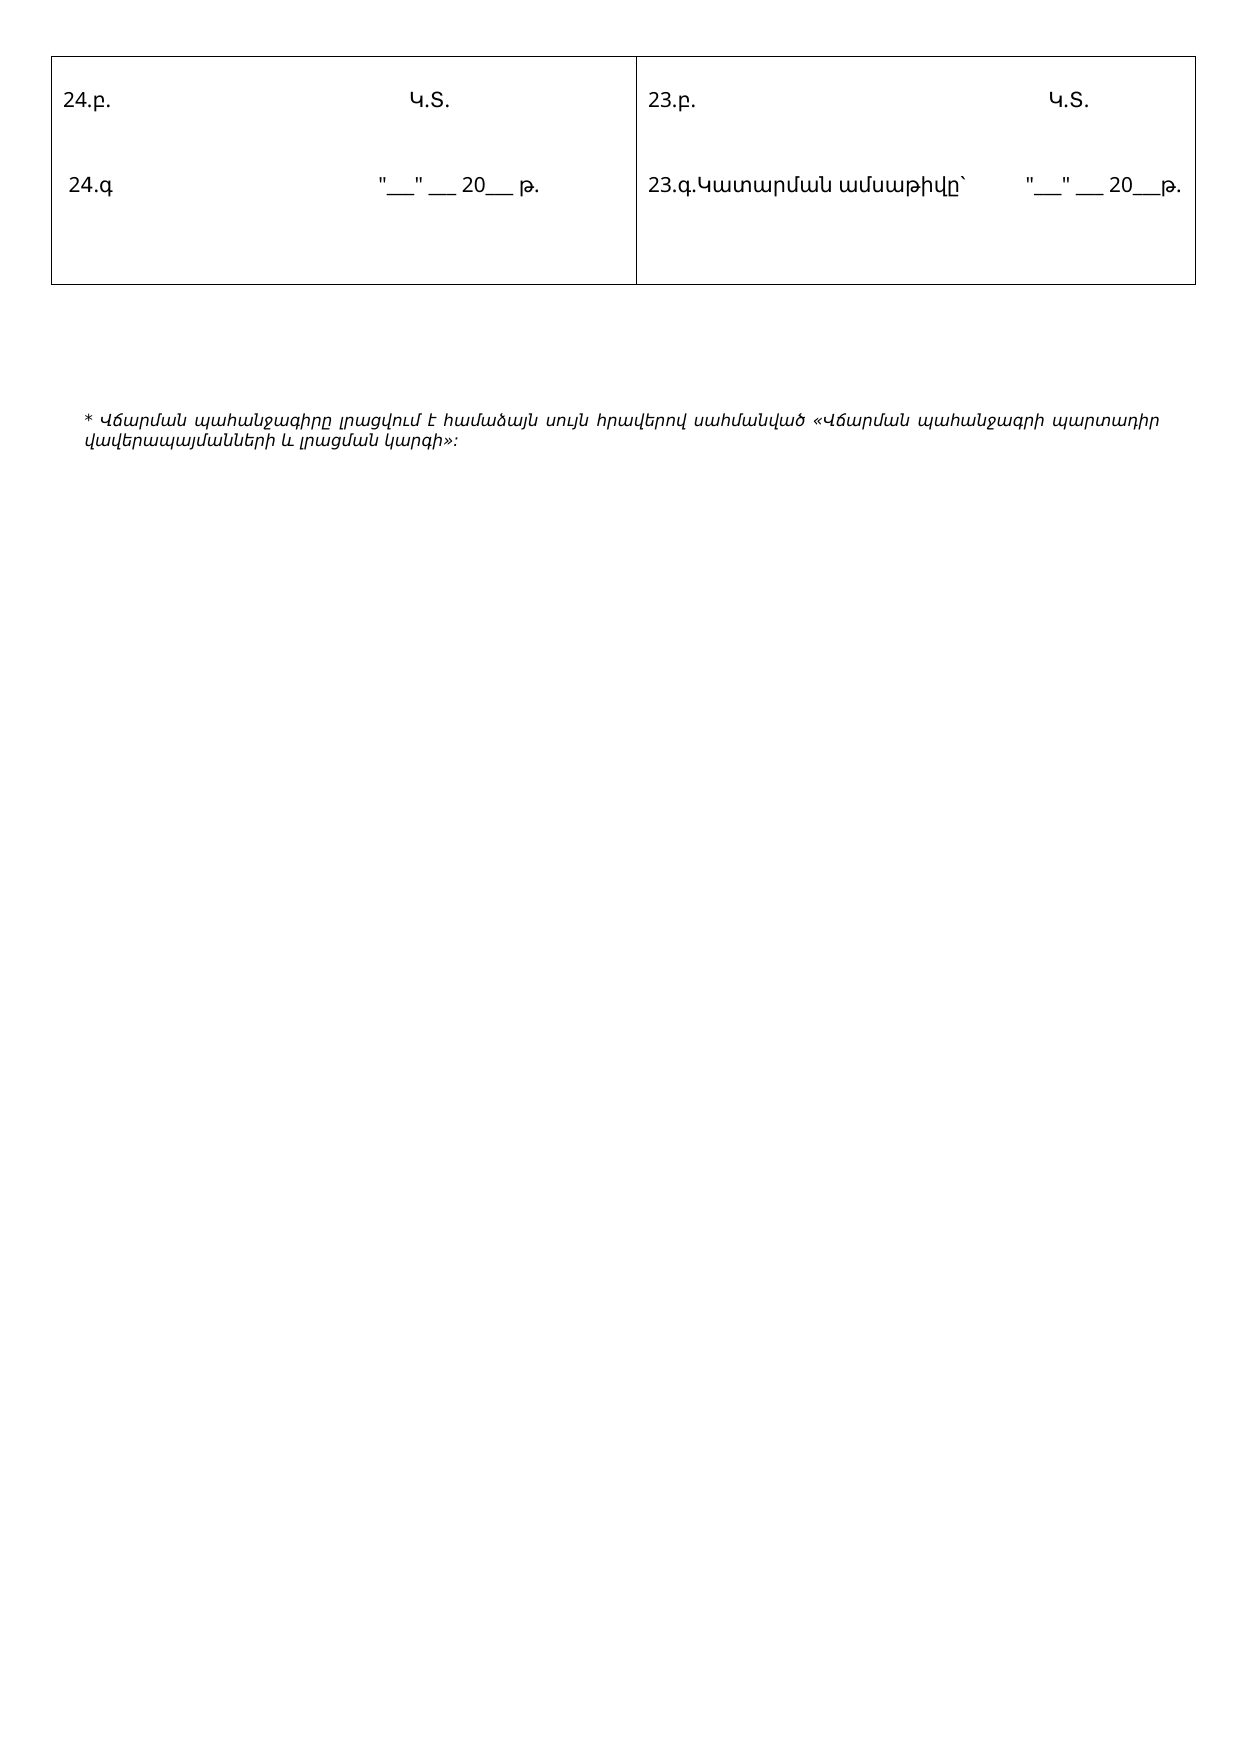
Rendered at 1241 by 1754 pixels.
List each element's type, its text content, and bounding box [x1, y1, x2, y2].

table_cell 24.բ. Կ.Տ. 24.գ "___" ___ 20___ թ. [52, 57, 636, 284]
table_cell 23.բ. Կ.Տ. 23.գ.Կատարման ամսաթիվը` "___" ___ 20___թ. [637, 57, 1195, 284]
text * Վճարման պահանջագիրը լրացվում է համաձայն սույն հրավերով սահմանված «Վճարման պահանջագրի պարտադիր վավերապայմանների և լրացման կարգի»: [84, 411, 1162, 450]
